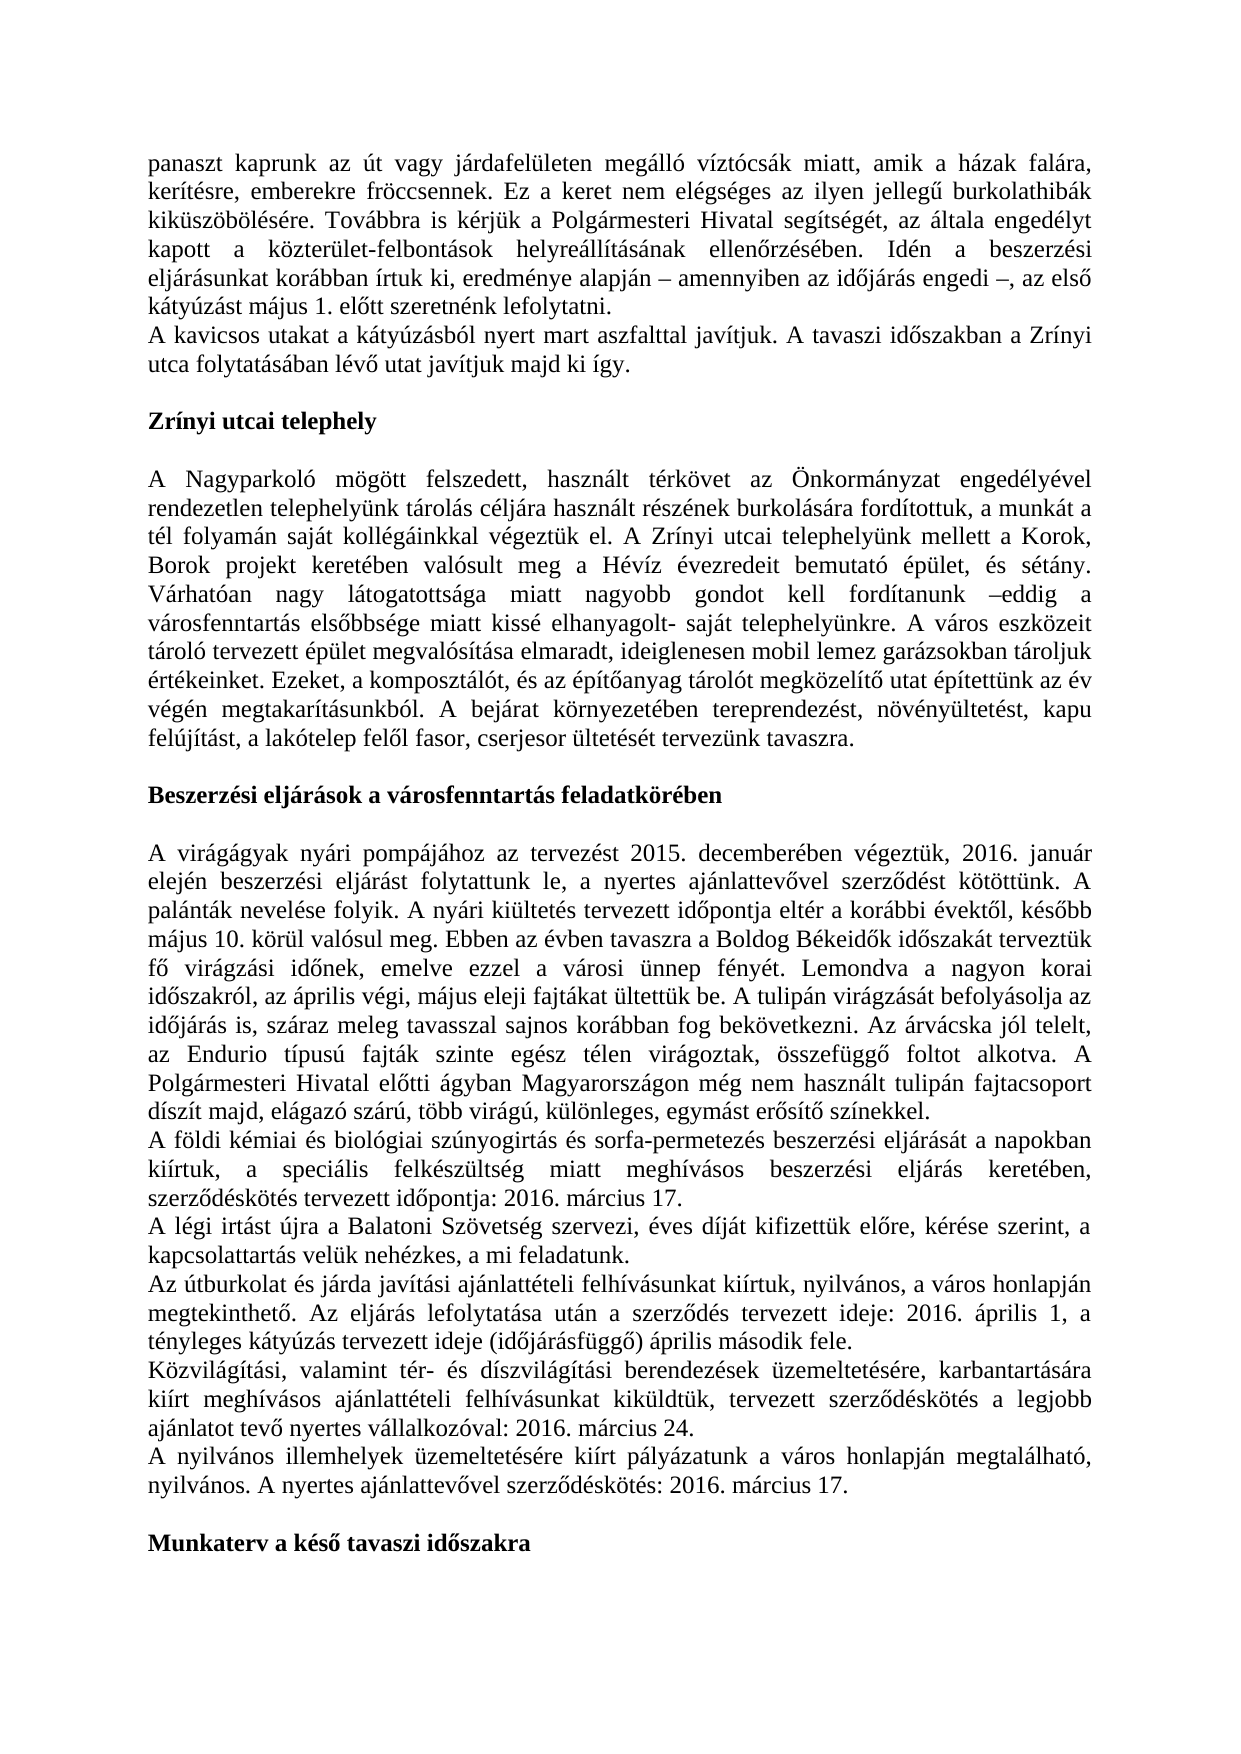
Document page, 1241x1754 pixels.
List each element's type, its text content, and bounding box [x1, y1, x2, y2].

text Beszerzési eljárások a városfenntartás feladatkörében [148, 780, 1093, 809]
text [148, 148, 1093, 320]
text A virágágyak nyári pompájához az tervezést 2015. decemberében végeztük, 2016. január elején beszerzési eljárást folytattunk le, a nyertes ajánlattevővel szerződést kötöttünk. A palánták nevelése folyik. A nyári kiültetés tervezett időpontja eltér a korábbi évektől, később május 10. körül valósul meg. Ebben az évben tavaszra a Boldog Békeidők időszakát terveztük fő virágzási időnek, emelve ezzel a városi ünnep fényét. Lemondva a nagyon korai időszakról, az április végi, május eleji fajtákat ültettük be. A tulipán virágzását befolyásolja az időjárás is, száraz meleg tavasszal sajnos korábban fog bekövetkezni. Az árvácska jól telelt, az Endurio típusú fajták szinte egész télen virágoztak, összefüggő foltot alkotva. A Polgármesteri Hivatal előtti ágyban Magyarországon még nem használt tulipán fajtacsoport díszít majd, elágazó szárú, több virágú, különleges, egymást erősítő színekkel. [148, 838, 1093, 1125]
text Zrínyi utcai telephely [148, 406, 1093, 435]
text Az útburkolat és járda javítási ajánlattételi felhívásunkat kiírtuk, nyilvános, a város honlapján megtekinthető. Az eljárás lefolytatása után a szerződés tervezett ideje: 2016. április 1, a tényleges kátyúzás tervezett ideje (időjárásfüggő) április második fele. [148, 1269, 1093, 1355]
text Közvilágítási, valamint tér- és díszvilágítási berendezések üzemeltetésére, karbantartására kiírt meghívásos ajánlattételi felhívásunkat kiküldtük, tervezett szerződéskötés a legjobb ajánlatot tevő nyertes vállalkozóval: 2016. március 24. [148, 1355, 1093, 1441]
text Munkaterv a késő tavaszi időszakra [148, 1528, 1093, 1556]
text A Nagyparkoló mögött felszedett, használt térkövet az Önkormányzat engedélyével rendezetlen telephelyünk tárolás céljára használt részének burkolására fordítottuk, a munkát a tél folyamán saját kollégáinkkal végeztük el. A Zrínyi utcai telephelyünk mellett a Korok, Borok projekt keretében valósult meg a Hévíz évezredeit bemutató épület, és sétány. Várhatóan nagy látogatottsága miatt nagyobb gondot kell fordítanunk –eddig a városfenntartás elsőbbsége miatt kissé elhanyagolt- saját telephelyünkre. A város eszközeit tároló tervezett épület megvalósítása elmaradt, ideiglenesen mobil lemez garázsokban tároljuk értékeinket. Ezeket, a komposztálót, és az építőanyag tárolót megközelítő utat építettünk az év végén megtakarításunkból. A bejárat környezetében tereprendezést, növényültetést, kapu felújítást, a lakótelep felől fasor, cserjesor ültetését tervezünk tavaszra. [148, 464, 1093, 751]
text A kavicsos utakat a kátyúzásból nyert mart aszfalttal javítjuk. A tavaszi időszakban a Zrínyi utca folytatásában lévő utat javítjuk majd ki így. [148, 320, 1093, 378]
text A nyilvános illemhelyek üzemeltetésére kiírt pályázatunk a város honlapján megtalálható, nyilvános. A nyertes ajánlattevővel szerződéskötés: 2016. március 17. [148, 1441, 1093, 1499]
text A légi irtást újra a Balatoni Szövetség szervezi, éves díját kifizettük előre, kérése szerint, a kapcsolattartás velük nehézkes, a mi feladatunk. [148, 1211, 1093, 1269]
text A földi kémiai és biológiai szúnyogirtás és sorfa-permetezés beszerzési eljárását a napokban kiírtuk, a speciális felkészültség miatt meghívásos beszerzési eljárás keretében, szerződéskötés tervezett időpontja: 2016. március 17. [148, 1125, 1093, 1211]
